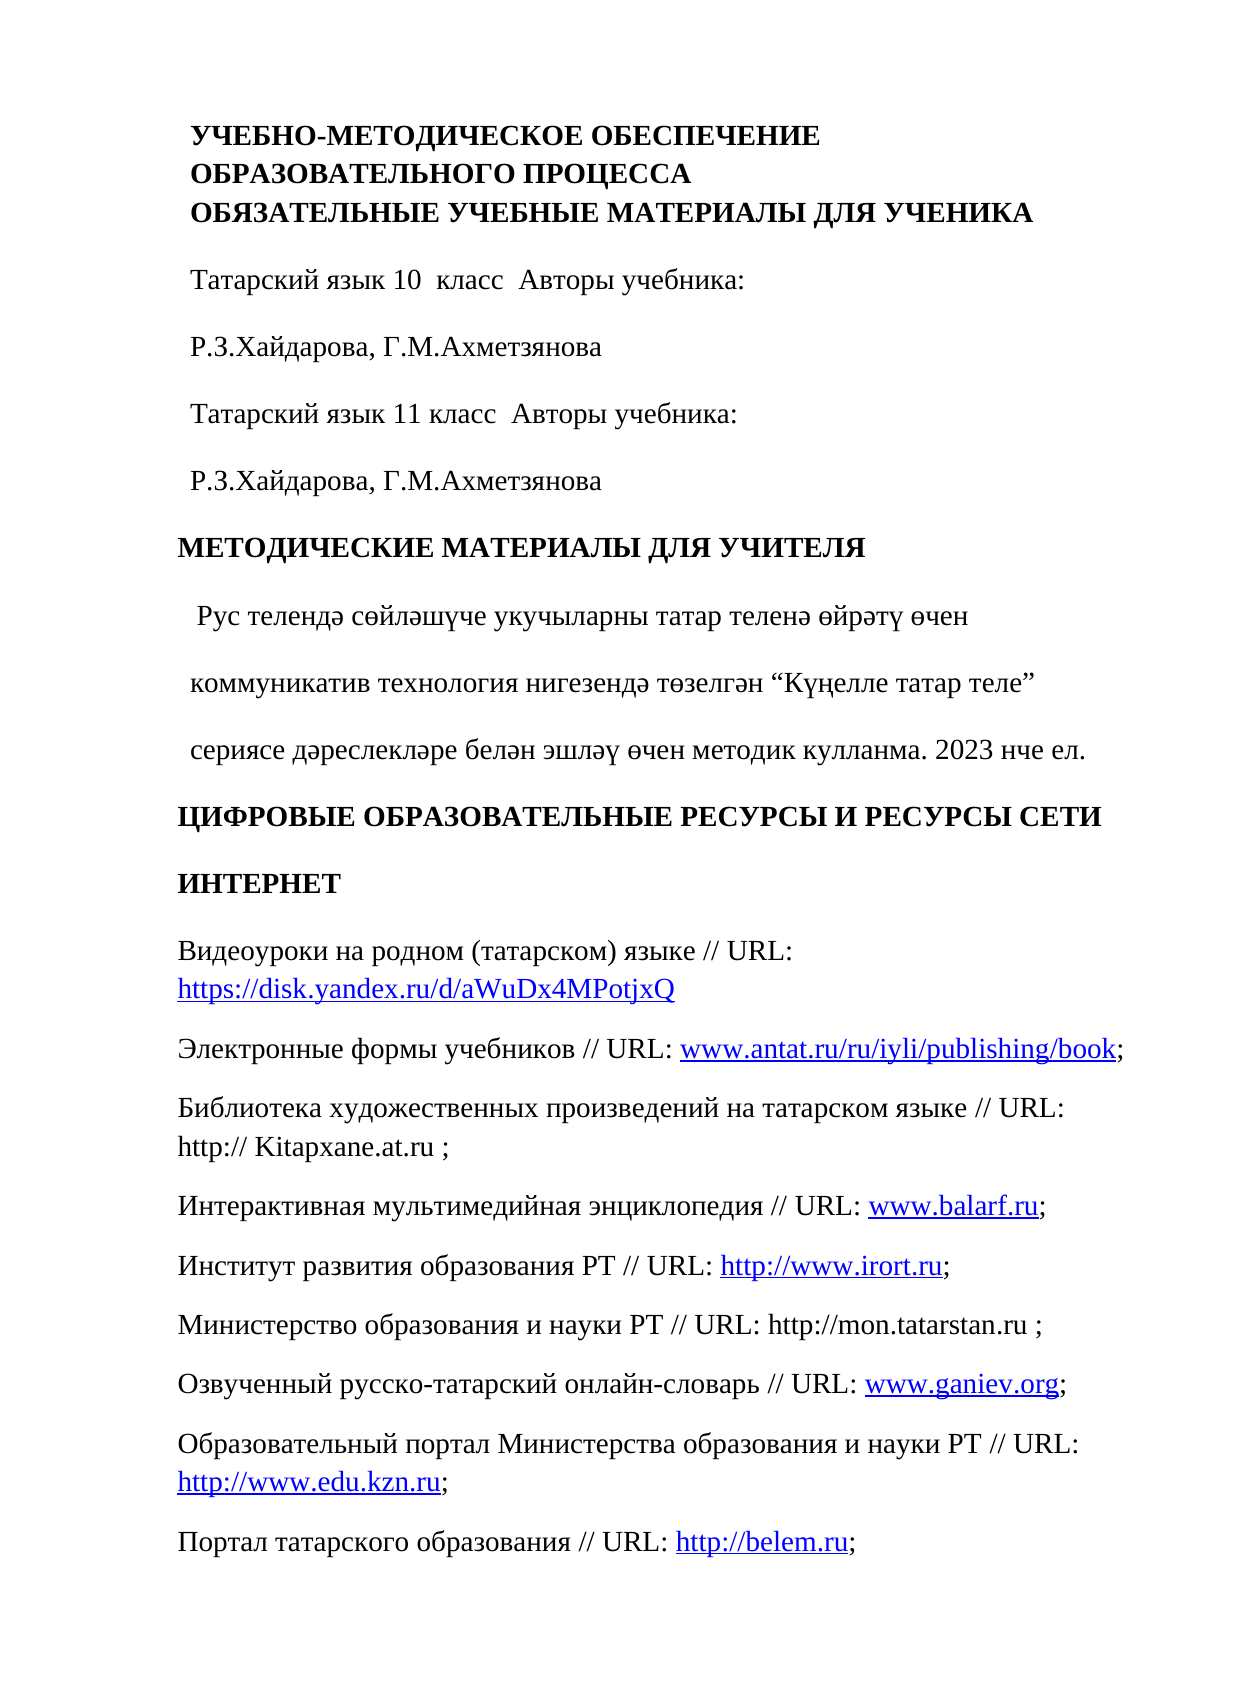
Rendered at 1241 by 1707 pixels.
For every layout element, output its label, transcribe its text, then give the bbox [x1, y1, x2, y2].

text Образовательный портал Министерства образования и науки РТ // URL: http://www.edu.kzn.ru; [177, 1426, 1152, 1498]
text ОБЯЗАТЕЛЬНЫЕ УЧЕБНЫЕ МАТЕРИАЛЫ ДЛЯ УЧЕНИКА [190, 195, 1152, 229]
text сериясе дәреслекләре белән эшләү өчен методик кулланма. 2023 нче ел. [190, 732, 1152, 765]
text коммуникатив технология нигезендә төзелгән “Күңелле татар теле” [190, 665, 1152, 698]
text УЧЕБНО-МЕТОДИЧЕСКОЕ ОБЕСПЕЧЕНИЕ ОБРАЗОВАТЕЛЬНОГО ПРОЦЕССА [190, 118, 1152, 190]
text Интерактивная мультимедийная энциклопедия // URL: www.balarf.ru; [177, 1188, 1152, 1222]
text Озвученный русско-татарский онлайн-словарь // URL: www.ganiev.org; [177, 1366, 1152, 1400]
text Институт развития образования РТ // URL: http://www.irort.ru; [177, 1248, 1152, 1281]
text ​‌‌​ Рус телендә сөйләшүче укучыларны татар теленә өйрәтү өчен [190, 598, 1152, 631]
text Татарский язык 11 класс Авторы учебника: [190, 396, 1152, 430]
text Электронные формы учебников // URL: www.antat.ru/ru/iyli/publishing/book; [177, 1031, 1152, 1064]
text Татарский язык 10 класс Авторы учебника: [190, 262, 1152, 296]
text Видеоуроки на родном (татарском) языке // URL: https://disk.yandex.ru/d/aWuDx4MPotjxQ [177, 933, 1152, 1005]
text Библиотека художественных произведений на татарском языке // URL: http:// Kitapxane.at.ru ; [177, 1090, 1152, 1162]
text МЕТОДИЧЕСКИЕ МАТЕРИАЛЫ ДЛЯ УЧИТЕЛЯ [177, 531, 1152, 564]
text Р.З.Хайдарова, Г.М.Ахметзянова [190, 329, 1152, 363]
text Министерство образования и науки РТ // URL: http://mon.tatarstan.ru ; [177, 1307, 1152, 1341]
text ЦИФРОВЫЕ ОБРАЗОВАТЕЛЬНЫЕ РЕСУРСЫ И РЕСУРСЫ СЕТИ ИНТЕРНЕТ [177, 799, 1152, 899]
text Р.З.Хайдарова, Г.М.Ахметзянова [190, 463, 1152, 497]
text Портал татарского образования // URL: http://belem.ru; [177, 1524, 1152, 1557]
